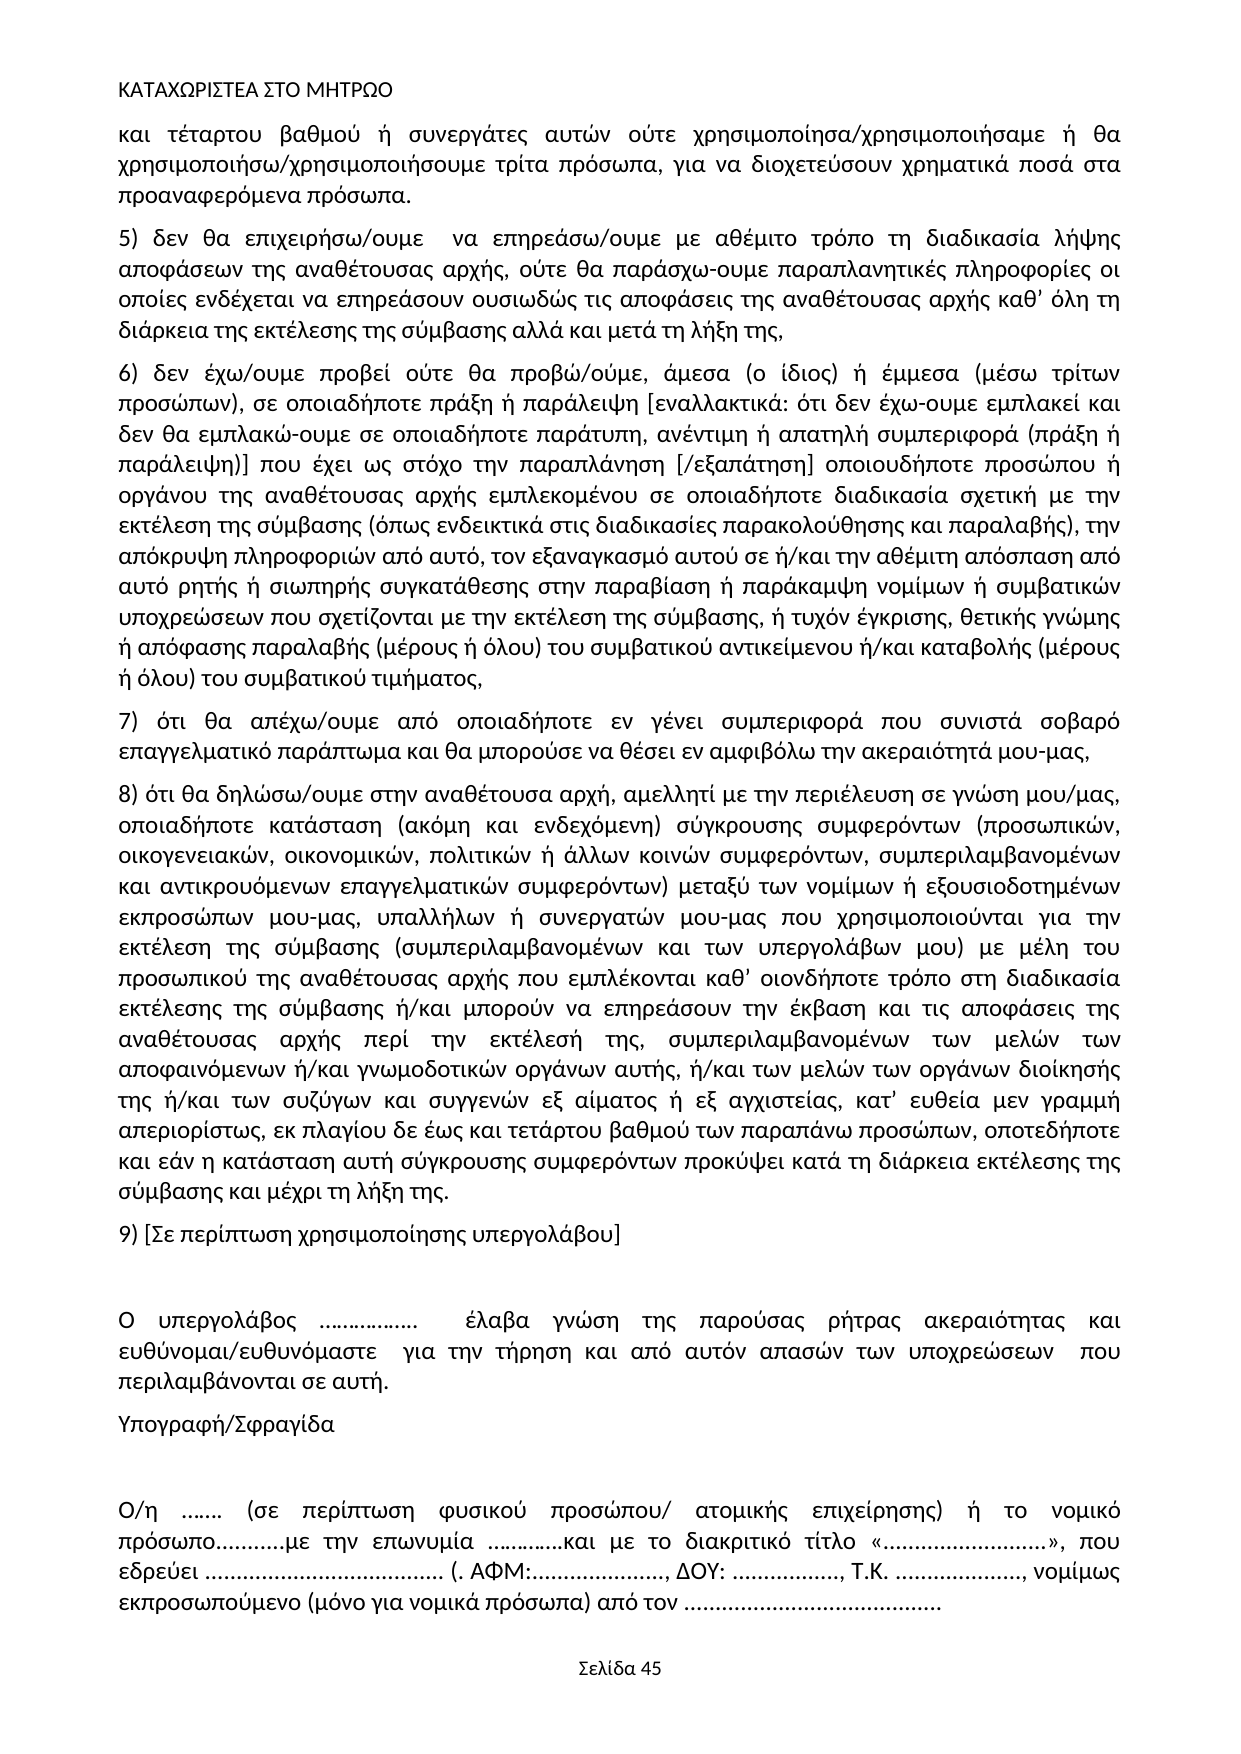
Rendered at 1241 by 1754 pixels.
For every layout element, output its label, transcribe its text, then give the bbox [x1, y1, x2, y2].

text 9) [Σε περίπτωση χρησιμοποίησης υπεργολάβου] [118, 1218, 1122, 1249]
text Υπογραφή/Σφραγίδα [118, 1408, 1122, 1439]
text 7) ότι θα απέχω/ουμε από οποιαδήποτε εν γένει συμπεριφορά που συνιστά σοβαρό επαγγελματικό παράπτωμα και θα μπορούσε να θέσει εν αμφιβόλω την ακεραιότητά μου-μας, [118, 705, 1122, 766]
text 8) ότι θα δηλώσω/ουμε στην αναθέτουσα αρχή, αμελλητί με την περιέλευση σε γνώση μου/μας, οποιαδήποτε κατάσταση (ακόμη και ενδεχόμενη) σύγκρουσης συμφερόντων (προσωπικών, οικογενειακών, οικονομικών, πολιτικών ή άλλων κοινών συμφερόντων, συμπεριλαμβανομένων και αντικρουόμενων επαγγελματικών συμφερόντων) μεταξύ των νομίμων ή εξουσιοδοτημένων εκπροσώπων μου-μας, υπαλλήλων ή συνεργατών μου-μας που χρησιμοποιούνται για την εκτέλεση της σύμβασης (συμπεριλαμβανομένων και των υπεργολάβων μου) με μέλη του προσωπικού της αναθέτουσας αρχής που εμπλέκονται καθ’ οιονδήποτε τρόπο στη διαδικασία εκτέλεσης της σύμβασης ή/και μπορούν να επηρεάσουν την έκβαση και τις αποφάσεις της αναθέτουσας αρχής περί την εκτέλεσή της, συμπεριλαμβανομένων των μελών των αποφαινόμενων ή/και γνωμοδοτικών οργάνων αυτής, ή/και των μελών των οργάνων διοίκησής της ή/και των συζύγων και συγγενών εξ αίματος ή εξ αγχιστείας, κατ’ ευθεία μεν γραμμή απεριορίστως, εκ πλαγίου δε έως και τετάρτου βαθμού των παραπάνω προσώπων, οποτεδήποτε και εάν η κατάσταση αυτή σύγκρουσης συμφερόντων προκύψει κατά τη διάρκεια εκτέλεσης της σύμβασης και μέχρι τη λήξη της. [118, 778, 1122, 1206]
text Ο/η ……. (σε περίπτωση φυσικού προσώπου/ ατομικής επιχείρησης) ή το νομικό πρόσωπο...........με την επωνυμία ………….και με το διακριτικό τίτλο «..........................», που εδρεύει ...................................... (. ΑΦΜ:....................., ΔΟΥ: ................., Τ.Κ. ...................., νομίμως εκπροσωπούμενο (μόνο για νομικά πρόσωπα) από τον ......................................... [118, 1494, 1122, 1617]
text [118, 118, 1122, 210]
text 6) δεν έχω/ουμε προβεί ούτε θα προβώ/ούμε, άμεσα (ο ίδιος) ή έμμεσα (μέσω τρίτων προσώπων), σε οποιαδήποτε πράξη ή παράλειψη [εναλλακτικά: ότι δεν έχω-ουμε εμπλακεί και δεν θα εμπλακώ-ουμε σε οποιαδήποτε παράτυπη, ανέντιμη ή απατηλή συμπεριφορά (πράξη ή παράλειψη)] που έχει ως στόχο την παραπλάνηση [/εξαπάτηση] οποιουδήποτε προσώπου ή οργάνου της αναθέτουσας αρχής εμπλεκομένου σε οποιαδήποτε διαδικασία σχετική με την εκτέλεση της σύμβασης (όπως ενδεικτικά στις διαδικασίες παρακολούθησης και παραλαβής), την απόκρυψη πληροφοριών από αυτό, τον εξαναγκασμό αυτού σε ή/και την αθέμιτη απόσπαση από αυτό ρητής ή σιωπηρής συγκατάθεσης στην παραβίαση ή παράκαμψη νομίμων ή συμβατικών υποχρεώσεων που σχετίζονται με την εκτέλεση της σύμβασης, ή τυχόν έγκρισης, θετικής γνώμης ή απόφασης παραλαβής (μέρους ή όλου) του συμβατικού αντικείμενου ή/και καταβολής (μέρους ή όλου) του συμβατικού τιμήματος, [118, 357, 1122, 692]
text Ο υπεργολάβος …………….. έλαβα γνώση της παρούσας ρήτρας ακεραιότητας και ευθύνομαι/ευθυνόμαστε για την τήρηση και από αυτόν απασών των υποχρεώσεων που περιλαμβάνονται σε αυτή. [118, 1304, 1122, 1396]
text 5) δεν θα επιχειρήσω/ουμε να επηρεάσω/ουμε με αθέμιτο τρόπο τη διαδικασία λήψης αποφάσεων της αναθέτουσας αρχής, ούτε θα παράσχω-ουμε παραπλανητικές πληροφορίες οι οποίες ενδέχεται να επηρεάσουν ουσιωδώς τις αποφάσεις της αναθέτουσας αρχής καθ’ όλη τη διάρκεια της εκτέλεσης της σύμβασης αλλά και μετά τη λήξη της, [118, 222, 1122, 344]
